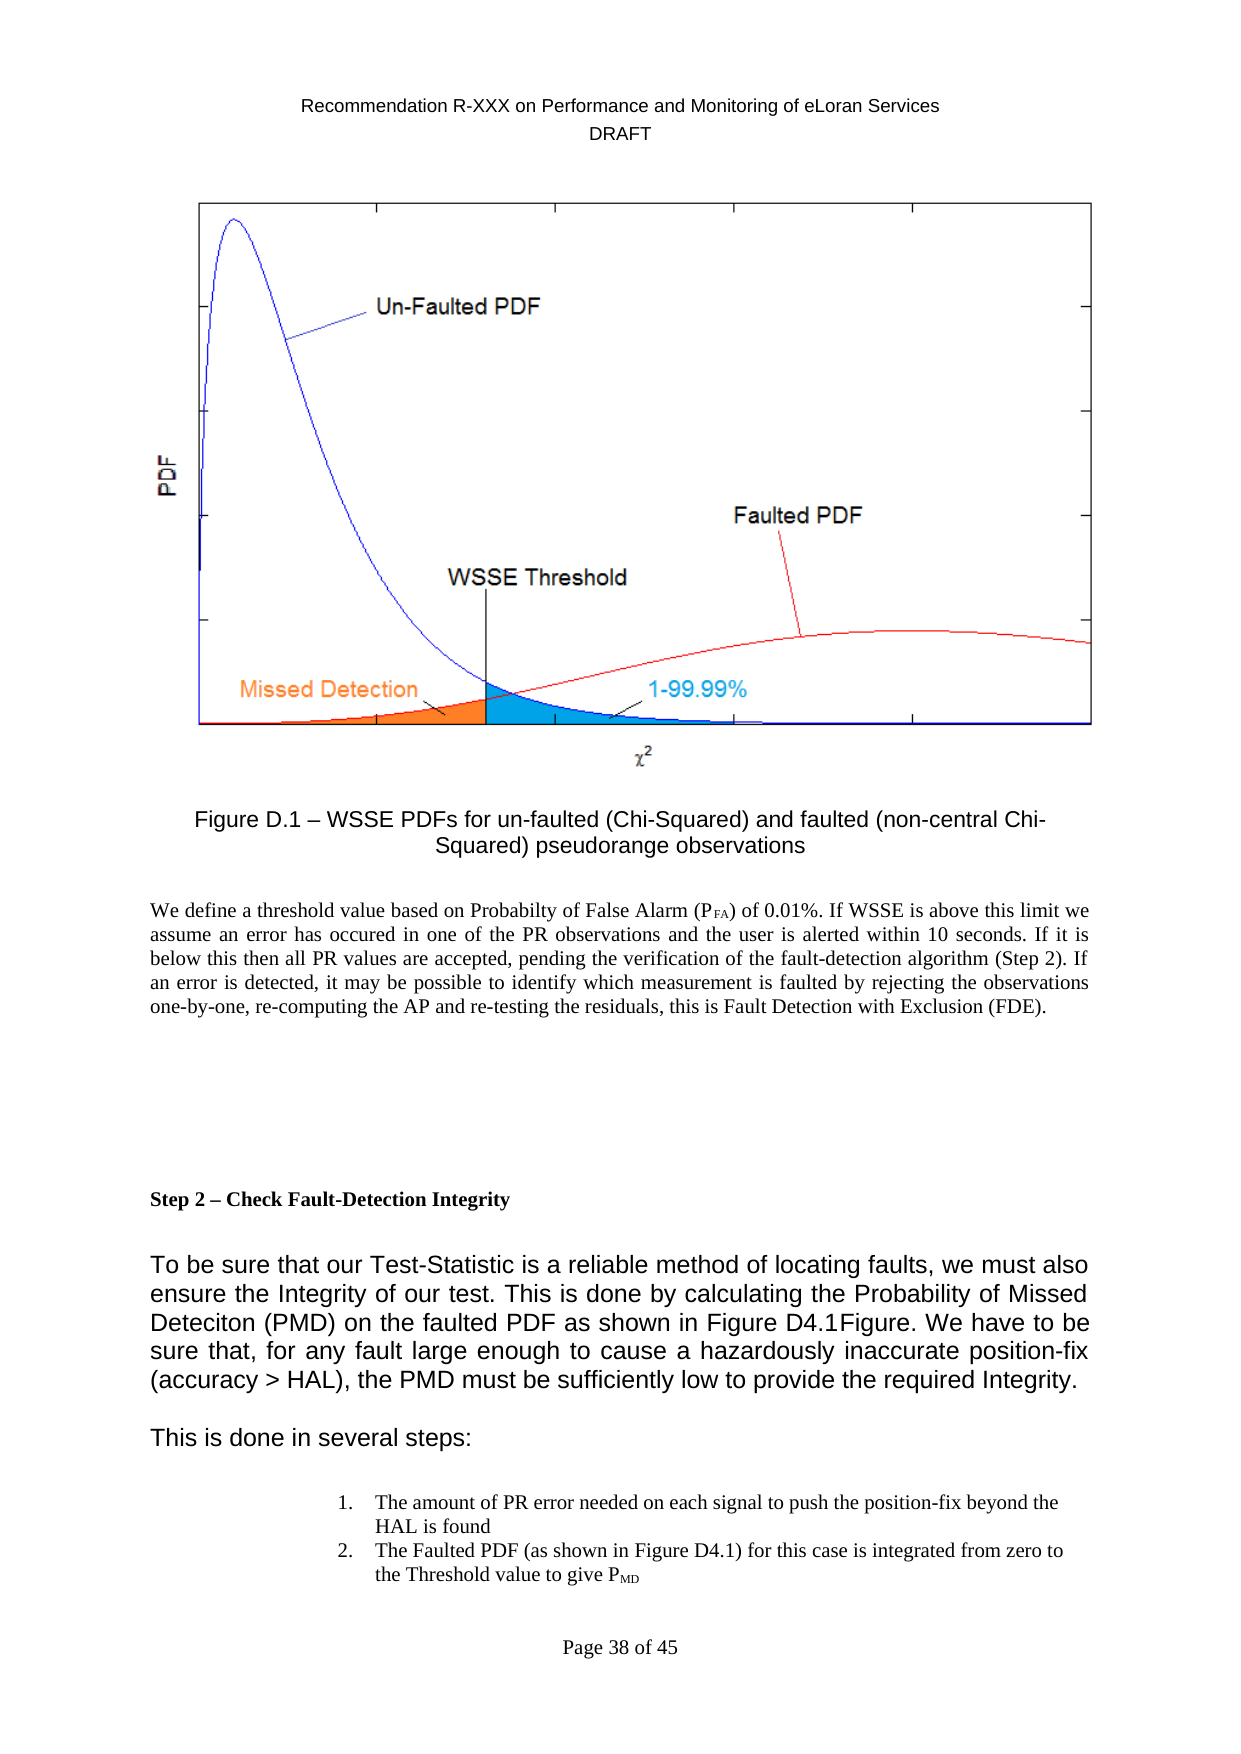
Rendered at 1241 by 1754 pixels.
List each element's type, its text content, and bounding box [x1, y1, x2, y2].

picture [150, 187, 1121, 781]
list The Faulted PDF (as shown in Figure D4.1) for this case is integrated from zero to the Threshold value to give PMD [337, 1538, 1090, 1586]
text This is done in several steps: [150, 1423, 1090, 1451]
text Step 2 – Check Fault-Detection Integrity [150, 1187, 1090, 1211]
text To be sure that our Test-Statistic is a reliable method of locating faults, we must also ensure the Integrity of our test. This is done by calculating the Probability of Missed Deteciton (PMD) on the faulted PDF as shown in Figure D4.1. We have to be sure that, for any fault large enough to cause a hazardously inaccurate position-fix (accuracy > HAL), the PMD must be sufficiently low to provide the required Integrity. [150, 1250, 1090, 1394]
text Figure D.1 – WSSE PDFs for un-faulted (Chi-Squared) and faulted (non-central Chi-Squared) pseudorange observations [150, 806, 1090, 859]
text We define a threshold value based on Probabilty of False Alarm (PFA) of 0.01%. If WSSE is above this limit we assume an error has occured in one of the PR observations and the user is alerted within 10 seconds. If it is below this then all PR values are accepted, pending the verification of the fault-detection algorithm (Step 2). If an error is detected, it may be possible to identify which measurement is faulted by rejecting the observations one-by-one, re-computing the AP and re-testing the residuals, this is Fault Detection with Exclusion (FDE). [150, 898, 1090, 1018]
list The amount of PR error needed on each signal to push the position-fix beyond the HAL is found [337, 1490, 1090, 1538]
